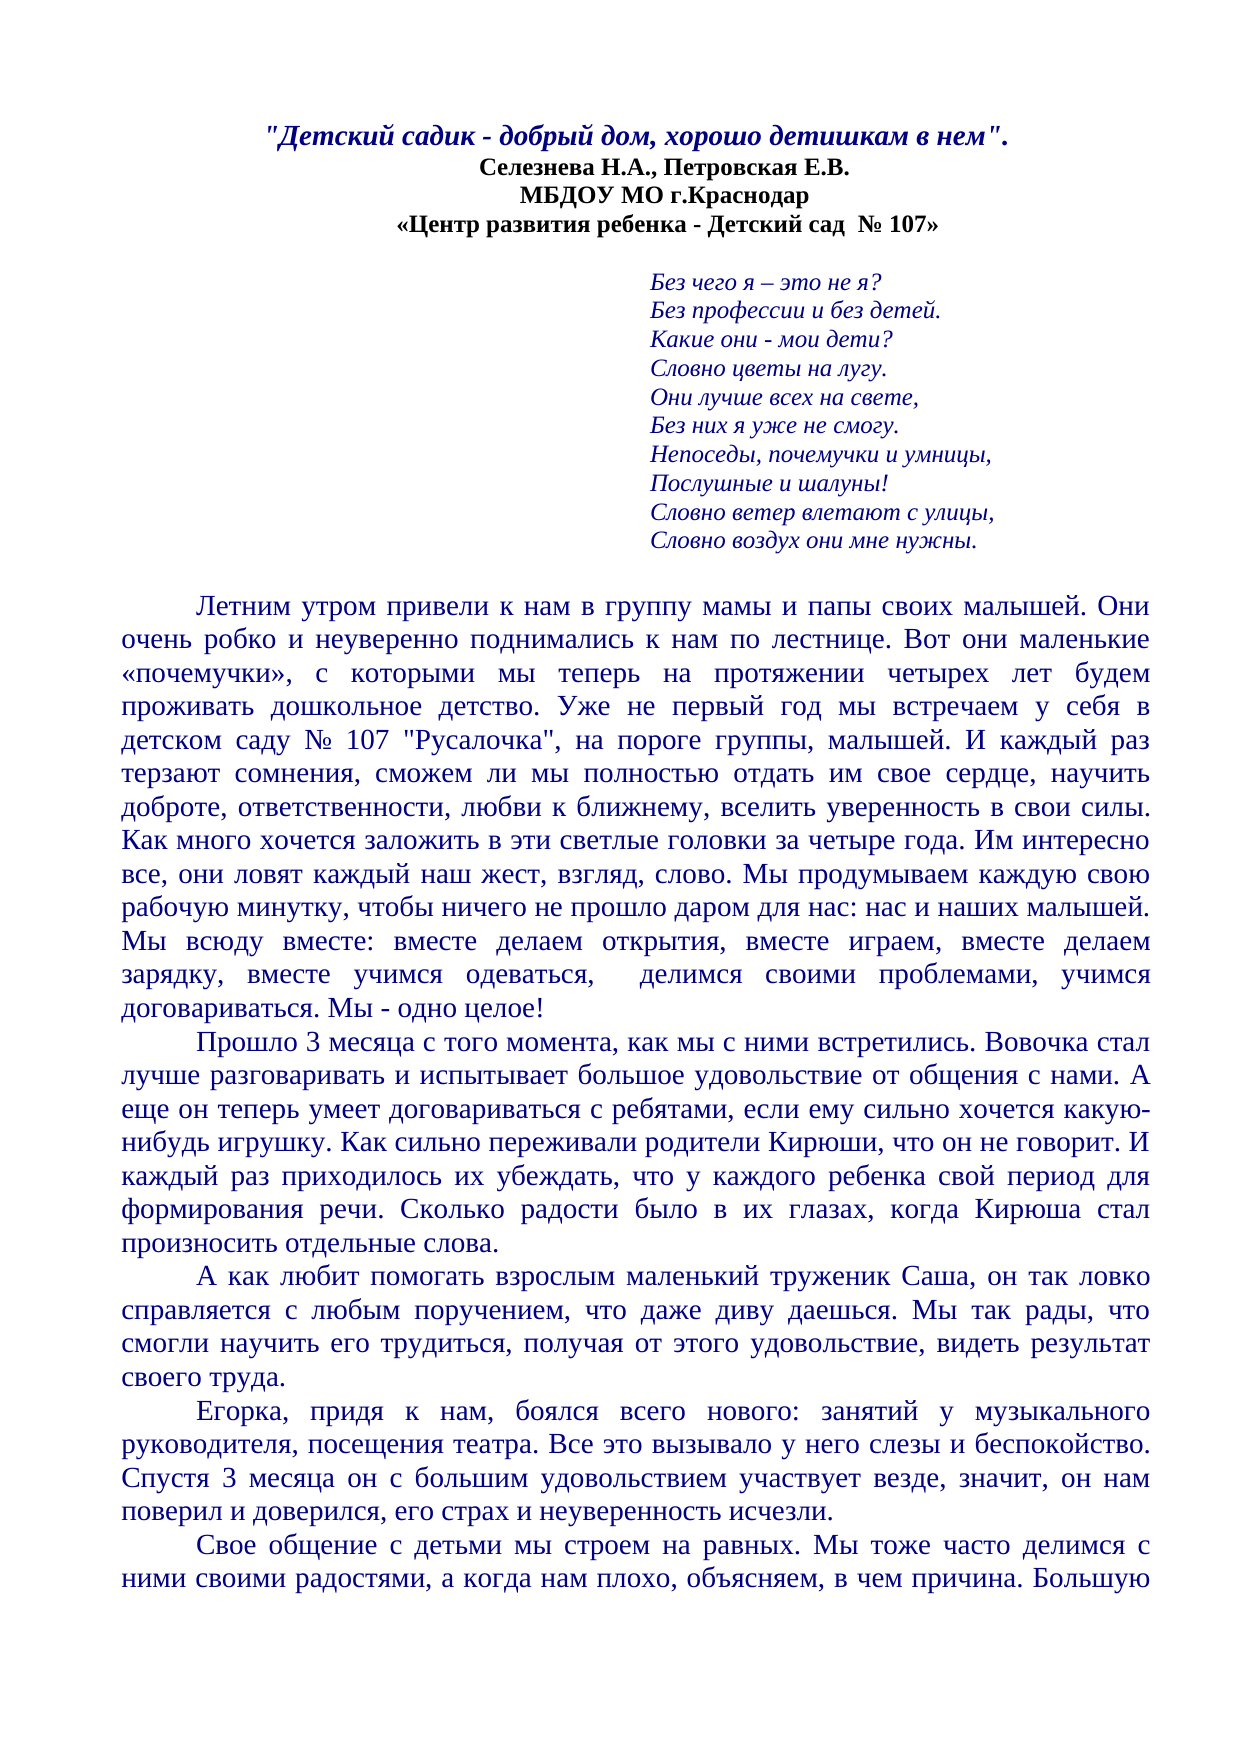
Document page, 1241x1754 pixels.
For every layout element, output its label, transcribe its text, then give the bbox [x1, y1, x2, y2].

text Селезнева Н.А., Петровская Е.В. [177, 152, 1152, 180]
text Летним утром привели к нам в группу мамы и папы своих малышей. Они очень робко и неуверенно поднимались к нам по лестнице. Вот они маленькие «почемучки», с которыми мы теперь на протяжении четырех лет будем проживать дошкольное детство. Уже не первый год мы встречаем у себя в детском саду № 107 "Русалочка", на пороге группы, малышей. И каждый раз терзают сомнения, сможем ли мы полностью отдать им свое сердце, научить доброте, ответственности, любви к ближнему, вселить уверенность в свои силы. Как много хочется заложить в эти светлые головки за четыре года. Им интересно все, они ловят каждый наш жест, взгляд, слово. Мы продумываем каждую свою рабочую минутку, чтобы ничего не прошло даром для нас: нас и наших малышей. Мы всюду вместе: вместе делаем открытия, вместе играем, вместе делаем зарядку, вместе учимся одеваться, делимся своими проблемами, учимся договариваться. Мы - одно целое! [121, 588, 1152, 1024]
text Словно воздух они мне нужны. [650, 525, 1152, 554]
text Егорка, придя к нам, боялся всего нового: занятий у музыкального руководителя, посещения театра. Все это вызывало у него слезы и беспокойство. Спустя 3 месяца он с большим удовольствием участвует везде, значит, он нам поверил и доверился, его страх и неуверенность исчезли. [121, 1393, 1152, 1527]
text Без чего я – это не я? [650, 267, 1152, 295]
text Непоседы, почемучки и умницы, [650, 439, 1152, 468]
text «Центр развития ребенка - Детский сад № 107» [177, 209, 1152, 238]
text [121, 1527, 1152, 1594]
text МБДОУ МО г.Краснодар [177, 180, 1152, 209]
text Какие они - мои дети? [650, 324, 1152, 353]
text Словно ветер влетают с улицы, [650, 497, 1152, 525]
text Словно цветы на лугу. [650, 353, 1152, 382]
text "Детский садик - добрый дом, хорошо детишкам в нем". [121, 118, 1152, 152]
text Они лучше всех на свете, [650, 382, 1152, 410]
text А как любит помогать взрослым маленький труженик Саша, он так ловко справляется с любым поручением, что даже диву даешься. Мы так рады, что смогли научить его трудиться, получая от этого удовольствие, видеть результат своего труда. [121, 1258, 1152, 1393]
text Прошло 3 месяца с того момента, как мы с ними встретились. Вовочка стал лучше разговаривать и испытывает большое удовольствие от общения с нами. А еще он теперь умеет договариваться с ребятами, если ему сильно хочется какую-нибудь игрушку. Как сильно переживали родители Кирюши, что он не говорит. И каждый раз приходилось их убеждать, что у каждого ребенка свой период для формирования речи. Сколько радости было в их глазах, когда Кирюша стал произносить отдельные слова. [121, 1024, 1152, 1258]
text Без них я уже не смогу. [650, 410, 1152, 439]
text Послушные и шалуны! [650, 468, 1152, 497]
text Без профессии и без детей. [650, 295, 1152, 324]
